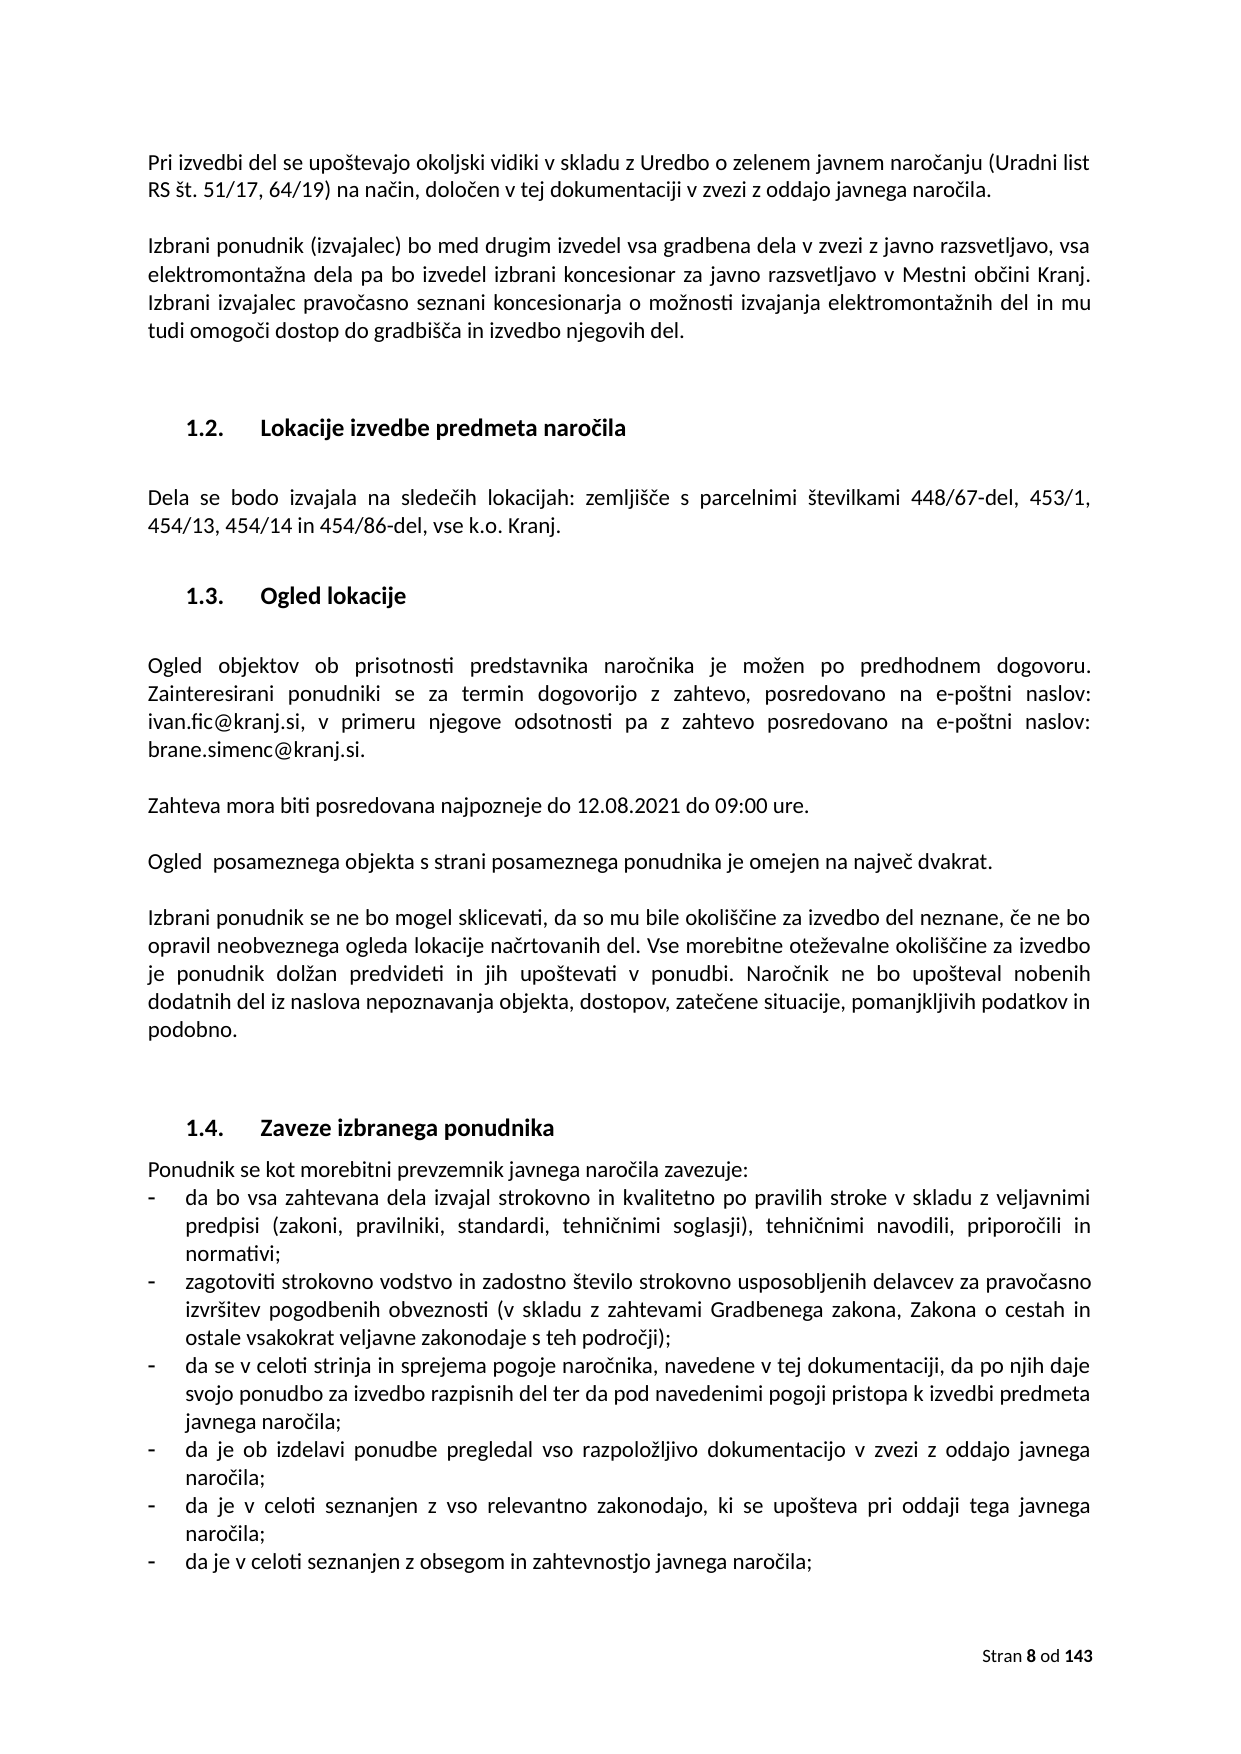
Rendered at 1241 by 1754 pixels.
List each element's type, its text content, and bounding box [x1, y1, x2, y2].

text Ogled objektov ob prisotnosti predstavnika naročnika je možen po predhodnem dogovoru. Zainteresirani ponudniki se za termin dogovorijo z zahtevo, posredovano na e-poštni naslov: ivan.fic@kranj.si, v primeru njegove odsotnosti pa z zahtevo posredovano na e-poštni naslov: brane.simenc@kranj.si. [148, 651, 1093, 763]
text Izbrani ponudnik (izvajalec) bo med drugim izvedel vsa gradbena dela v zvezi z javno razsvetljavo, vsa elektromontažna dela pa bo izvedel izbrani koncesionar za javno razsvetljavo v Mestni občini Kranj. Izbrani izvajalec pravočasno seznani koncesionarja o možnosti izvajanja elektromontažnih del in mu tudi omogoči dostop do gradbišča in izvedbo njegovih del. [148, 232, 1093, 344]
list da je v celoti seznanjen z vso relevantno zakonodajo, ki se upošteva pri oddaji tega javnega naročila; [148, 1491, 1093, 1547]
list da je ob izdelavi ponudbe pregledal vso razpoložljivo dokumentacijo v zvezi z oddajo javnega naročila; [148, 1435, 1093, 1491]
list da je v celoti seznanjen z obsegom in zahtevnostjo javnega naročila; [148, 1547, 1093, 1575]
list da se v celoti strinja in sprejema pogoje naročnika, navedene v tej dokumentaciji, da po njih daje svojo ponudbo za izvedbo razpisnih del ter da pod navedenimi pogoji pristopa k izvedbi predmeta javnega naročila; [148, 1351, 1093, 1435]
text Zahteva mora biti posredovana najpozneje do 12.08.2021 do 09:00 ure. [148, 791, 1093, 819]
list zagotoviti strokovno vodstvo in zadostno število strokovno usposobljenih delavcev za pravočasno izvršitev pogodbenih obveznosti (v skladu z zahtevami Gradbenega zakona, Zakona o cestah in ostale vsakokrat veljavne zakonodaje s teh področji); [148, 1267, 1093, 1351]
text Dela se bodo izvajala na sledečih lokacijah: zemljišče s parcelnimi številkami 448/67-del, 453/1, 454/13, 454/14 in 454/86-del, vse k.o. Kranj. [148, 483, 1093, 539]
list da bo vsa zahtevana dela izvajal strokovno in kvalitetno po pravilih stroke v skladu z veljavnimi predpisi (zakoni, pravilniki, standardi, tehničnimi soglasji), tehničnimi navodili, priporočili in normativi; [148, 1183, 1093, 1267]
subtitle Lokacije izvedbe predmeta naročila [185, 412, 1093, 443]
subtitle Zaveze izbranega ponudnika [185, 1112, 1093, 1142]
text Pri izvedbi del se upoštevajo okoljski vidiki v skladu z Uredbo o zelenem javnem naročanju (Uradni list RS št. 51/17, 64/19) na način, določen v tej dokumentaciji v zvezi z oddajo javnega naročila. [148, 148, 1093, 204]
text Ogled posameznega objekta s strani posameznega ponudnika je omejen na največ dvakrat. [148, 847, 1093, 875]
text Ponudnik se kot morebitni prevzemnik javnega naročila zavezuje: [148, 1155, 1093, 1183]
text Izbrani ponudnik se ne bo mogel sklicevati, da so mu bile okoliščine za izvedbo del neznane, če ne bo opravil neobveznega ogleda lokacije načrtovanih del. Vse morebitne oteževalne okoliščine za izvedbo je ponudnik dolžan predvideti in jih upoštevati v ponudbi. Naročnik ne bo upošteval nobenih dodatnih del iz naslova nepoznavanja objekta, dostopov, zatečene situacije, pomanjkljivih podatkov in podobno. [148, 903, 1093, 1043]
subtitle Ogled lokacije [185, 580, 1093, 610]
